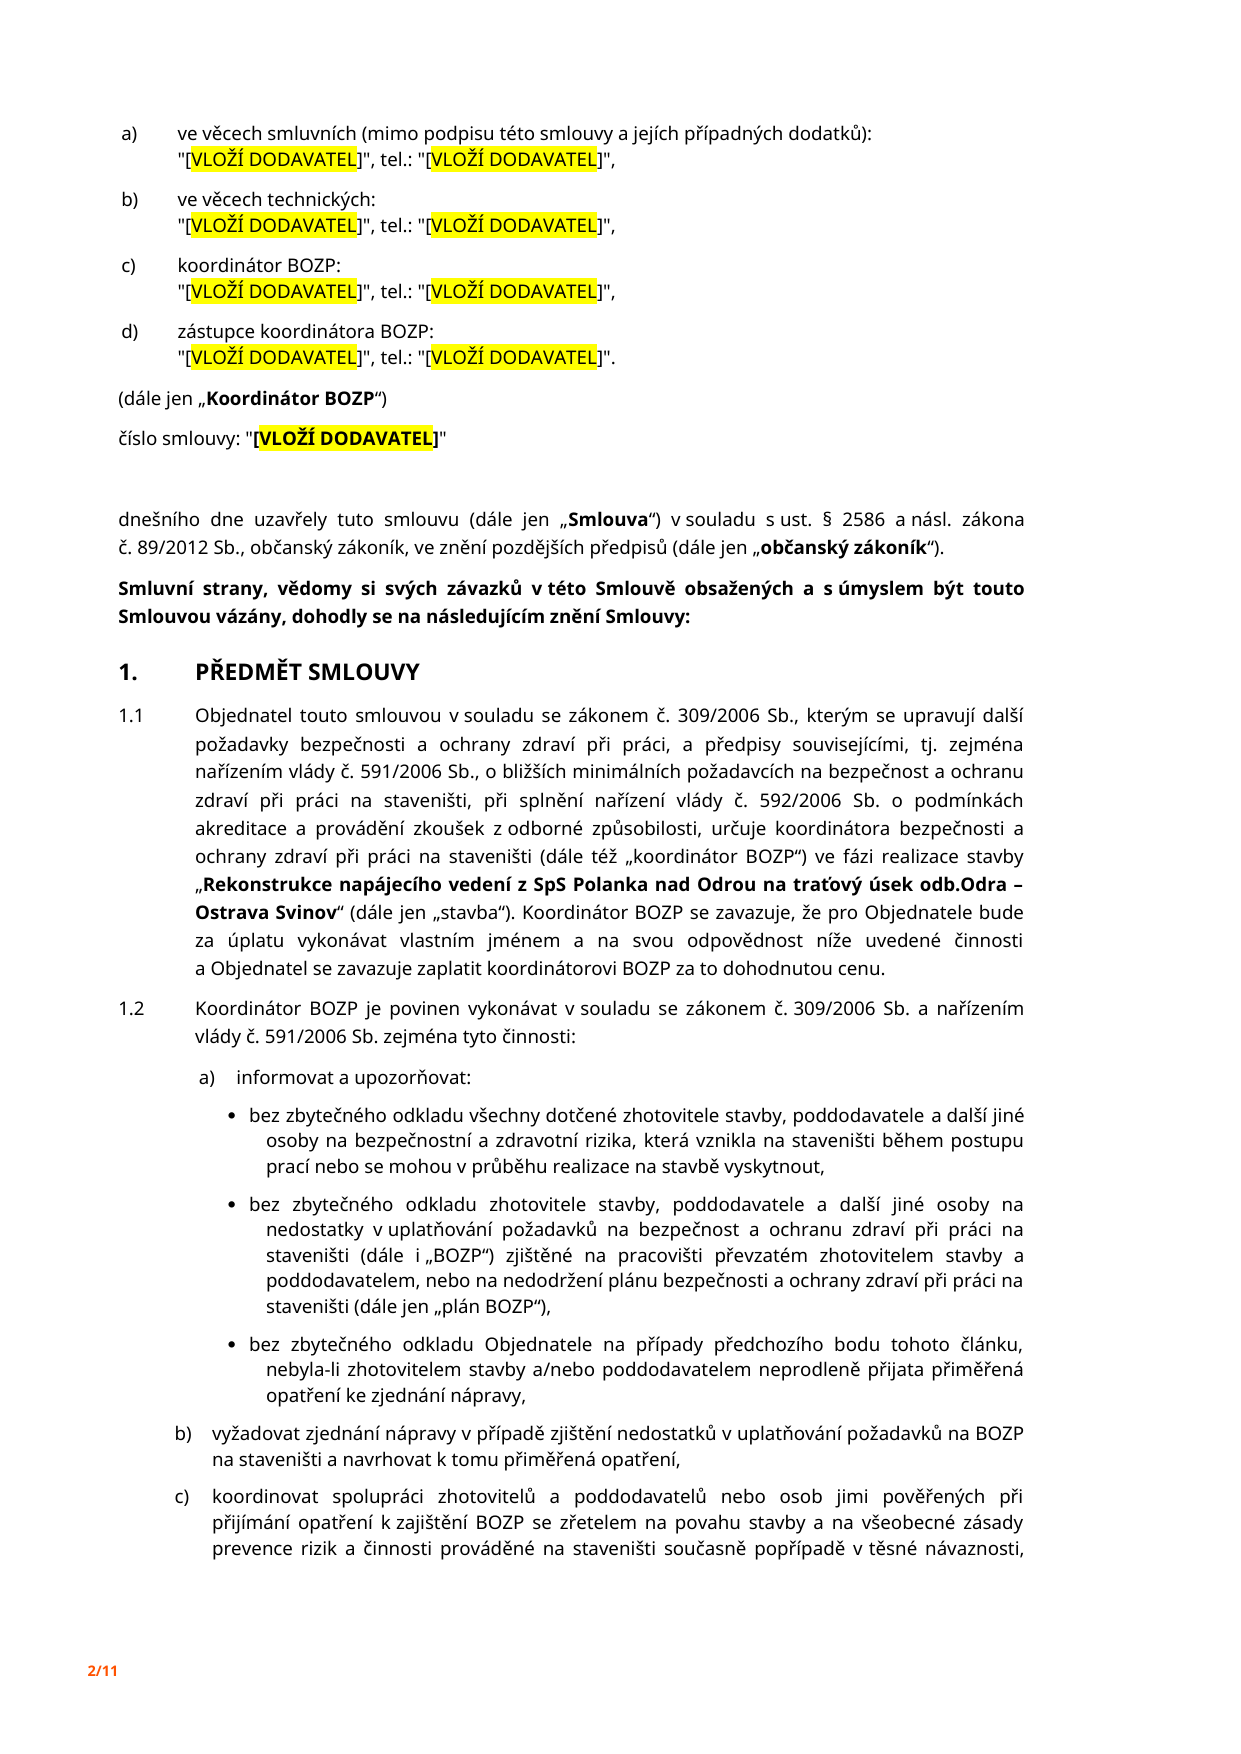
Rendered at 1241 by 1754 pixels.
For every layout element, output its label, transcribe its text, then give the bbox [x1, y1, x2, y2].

text "[VLOŽÍ DODAVATEL]", tel.: "[VLOŽÍ DODAVATEL]", [597, 212, 1024, 238]
list koordinátor BOZP: [121, 253, 1024, 278]
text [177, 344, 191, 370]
list informovat a upozorňovat: [199, 1064, 1024, 1089]
text "[VLOŽÍ DODAVATEL]", tel.: "[VLOŽÍ DODAVATEL]". [597, 344, 1024, 370]
text (dále jen „Koordinátor BOZP“) [118, 385, 1024, 410]
list ve věcech smluvních (mimo podpisu této smlouvy a jejích případných dodatků): [121, 121, 1024, 146]
text Objednatel touto smlouvou v souladu se zákonem č. 309/2006 Sb., kterým se upravují další požadavky bezpečnosti a ochrany zdraví při práci, a předpisy souvisejícími, tj. zejména nařízením vlády č. 591/2006 Sb., o bližších minimálních požadavcích na bezpečnost a ochranu zdraví při práci na staveništi, při splnění nařízení vlády č. 592/2006 Sb. o podmínkách akreditace a provádění zkoušek z odborné způsobilosti, určuje koordinátora bezpečnosti a ochrany zdraví při práci na staveništi (dále též „koordinátor BOZP“) ve fázi realizace stavby „Rekonstrukce napájecího vedení z SpS Polanka nad Odrou na traťový úsek odb.Odra – Ostrava Svinov“ (dále jen „stavba“). Koordinátor BOZP se zavazuje, že pro Objednatele bude za úplatu vykonávat vlastním jménem a na svou odpovědnost níže uvedené činnosti a Objednatel se zavazuje zaplatit koordinátorovi BOZP za to dohodnutou cenu. [118, 703, 1024, 981]
list vyžadovat zjednání nápravy v případě zjištění nedostatků v uplatňování požadavků na BOZP na staveništi a navrhovat k tomu přiměřená opatření, [174, 1420, 1024, 1471]
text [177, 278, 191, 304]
list zástupce koordinátora BOZP: [121, 319, 1024, 344]
list bez zbytečného odkladu všechny dotčené zhotovitele stavby, poddodavatele a další jiné osoby na bezpečnostní a zdravotní rizika, která vznikla na staveništi během postupu prací nebo se mohou v průběhu realizace na stavbě vyskytnout, [228, 1102, 1024, 1179]
text číslo smlouvy: "[VLOŽÍ DODAVATEL]" [118, 425, 259, 451]
list bez zbytečného odkladu Objednatele na případy předchozího bodu tohoto článku, nebyla-li zhotovitelem stavby a/nebo poddodavatelem neprodleně přijata přiměřená opatření ke zjednání nápravy, [228, 1331, 1024, 1408]
list bez zbytečného odkladu zhotovitele stavby, poddodavatele a další jiné osoby na nedostatky v uplatňování požadavků na bezpečnost a ochranu zdraví při práci na staveništi (dále i „BOZP“) zjištěné na pracovišti převzatém zhotovitelem stavby a poddodavatelem, nebo na nedodržení plánu bezpečnosti a ochrany zdraví při práci na staveništi (dále jen „plán BOZP“), [228, 1191, 1024, 1319]
text "[VLOŽÍ DODAVATEL]", tel.: "[VLOŽÍ DODAVATEL]", [597, 278, 1024, 304]
text dnešního dne uzavřely tuto smlouvu (dále jen „Smlouva“) v souladu s ust. § 2586 a násl. zákona č. 89/2012 Sb., občanský zákoník, ve znění pozdějších předpisů (dále jen „občanský zákoník“). [118, 506, 1024, 560]
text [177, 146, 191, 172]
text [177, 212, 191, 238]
text číslo smlouvy: "[VLOŽÍ DODAVATEL]" [433, 425, 1024, 451]
text "[VLOŽÍ DODAVATEL]", tel.: "[VLOŽÍ DODAVATEL]", [597, 146, 1024, 172]
list ve věcech technických: [121, 187, 1024, 212]
text Koordinátor BOZP je povinen vykonávat v souladu se zákonem č. 309/2006 Sb. a nařízením vlády č. 591/2006 Sb. zejména tyto činnosti: [118, 996, 1024, 1049]
text PŘEDMĚT SMLOUVY [118, 656, 1024, 687]
text Smluvní strany, vědomy si svých závazků v této Smlouvě obsažených a s úmyslem být touto Smlouvou vázány, dohodly se na následujícím znění Smlouvy: [118, 575, 1024, 628]
